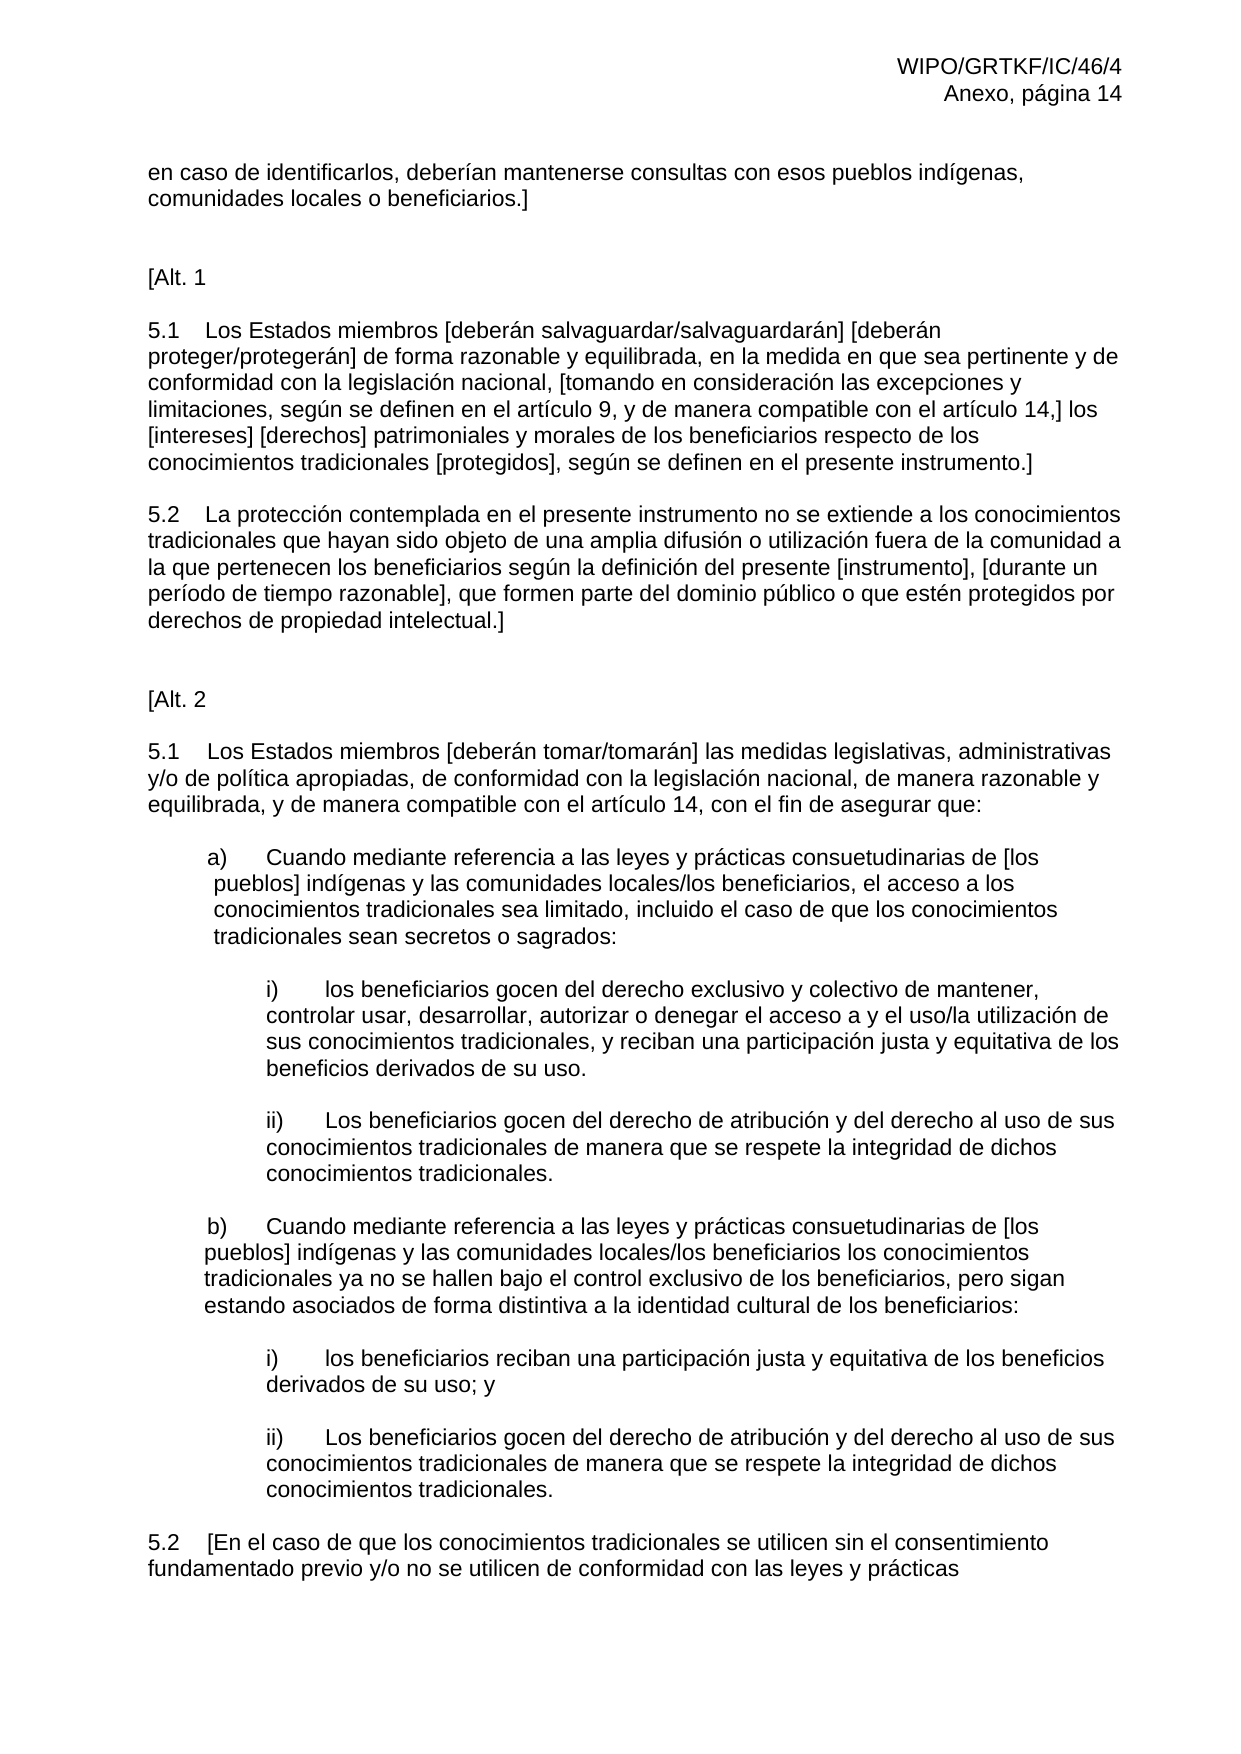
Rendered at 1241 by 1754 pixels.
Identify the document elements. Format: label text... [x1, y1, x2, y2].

list Cuando mediante referencia a las leyes y prácticas consuetudinarias de [los pueblos] indígenas y las comunidades locales/los beneficiarios, el acceso a los conocimientos tradicionales sea limitado, incluido el caso de que los conocimientos tradicionales sean secretos o sagrados: [207, 844, 1122, 949]
list Cuando mediante referencia a las leyes y prácticas consuetudinarias de [los pueblos] indígenas y las comunidades locales/los beneficiarios los conocimientos tradicionales ya no se hallen bajo el control exclusivo de los beneficiarios, pero sigan estando asociados de forma distintiva a la identidad cultural de los beneficiarios: [204, 1213, 1122, 1318]
list Los beneficiarios gocen del derecho de atribución y del derecho al uso de sus conocimientos tradicionales de manera que se respete la integridad de dichos conocimientos tradicionales. [266, 1107, 1122, 1186]
text 5.1 Los Estados miembros [deberán salvaguardar/salvaguardarán] [deberán proteger/protegerán] de forma razonable y equilibrada, en la medida en que sea pertinente y de conformidad con la legislación nacional, [tomando en consideración las excepciones y limitaciones, según se definen en el artículo 9, y de manera compatible con el artículo 14,] los [intereses] [derechos] patrimoniales y morales de los beneficiarios respecto de los conocimientos tradicionales [protegidos], según se definen en el presente instrumento.] [148, 317, 1122, 475]
text 5.2 La protección contemplada en el presente instrumento no se extiende a los conocimientos tradicionales que hayan sido objeto de una amplia difusión o utilización fuera de la comunidad a la que pertenecen los beneficiarios según la definición del presente [instrumento], [durante un período de tiempo razonable], que formen parte del dominio público o que estén protegidos por derechos de propiedad intelectual.] [148, 501, 1122, 633]
list Los beneficiarios gocen del derecho de atribución y del derecho al uso de sus conocimientos tradicionales de manera que se respete la integridad de dichos conocimientos tradicionales. [266, 1423, 1122, 1503]
text [Alt. 1 [148, 264, 1122, 290]
text [Alt. 2 [148, 686, 1122, 712]
list los beneficiarios reciban una participación justa y equitativa de los beneficios derivados de su uso; y [266, 1344, 1122, 1397]
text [148, 1529, 1122, 1582]
text en caso de identificarlos, deberían mantenerse consultas con esos pueblos indígenas, comunidades locales o beneficiarios.] [148, 158, 1122, 211]
list los beneficiarios gocen del derecho exclusivo y colectivo de mantener, controlar usar, desarrollar, autorizar o denegar el acceso a y el uso/la utilización de sus conocimientos tradicionales, y reciban una participación justa y equitativa de los beneficios derivados de su uso. [266, 976, 1122, 1081]
text 5.1 Los Estados miembros [deberán tomar/tomarán] las medidas legislativas, administrativas y/o de política apropiadas, de conformidad con la legislación nacional, de manera razonable y equilibrada, y de manera compatible con el artículo 14, con el fin de asegurar que: [148, 738, 1122, 817]
